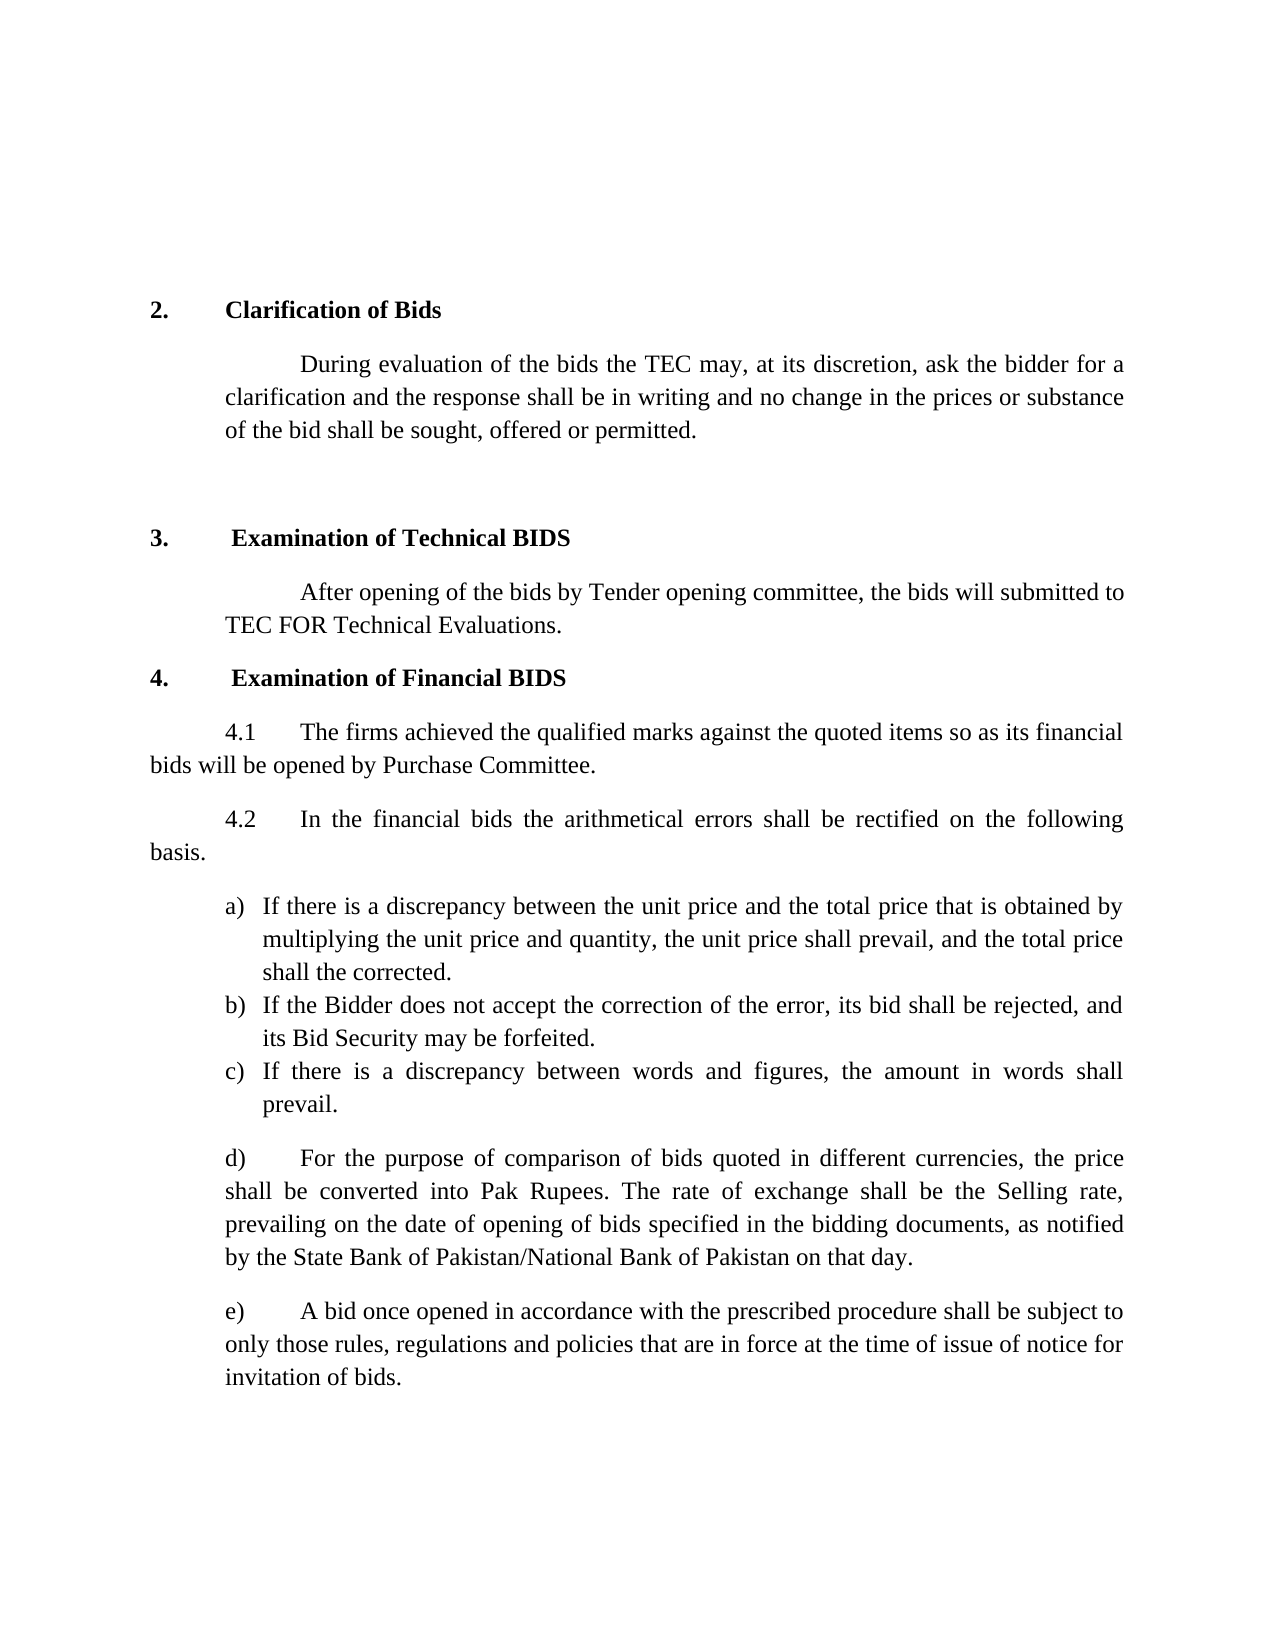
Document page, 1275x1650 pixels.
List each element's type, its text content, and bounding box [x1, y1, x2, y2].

text 4.1 The firms achieved the qualified marks against the quoted items so as its financial bids will be opened by Purchase Committee. [150, 717, 1125, 779]
list If there is a discrepancy between the unit price and the total price that is obtained by multiplying the unit price and quantity, the unit price shall prevail, and the total price shall the corrected. [225, 891, 1125, 986]
list If there is a discrepancy between words and figures, the amount in words shall prevail. [225, 1056, 1125, 1118]
text d) For the purpose of comparison of bids quoted in different currencies, the price shall be converted into Pak Rupees. The rate of exchange shall be the Selling rate, prevailing on the date of opening of bids specified in the bidding documents, as notified by the State Bank of Pakistan/National Bank of Pakistan on that day. [225, 1143, 1125, 1271]
text During evaluation of the bids the TEC may, at its discretion, ask the bidder for a clarification and the response shall be in writing and no change in the prices or substance of the bid shall be sought, offered or permitted. [225, 349, 1125, 444]
text e) A bid once opened in accordance with the prescribed procedure shall be subject to only those rules, regulations and policies that are in force at the time of issue of notice for invitation of bids. [225, 1296, 1125, 1391]
text After opening of the bids by Tender opening committee, the bids will submitted to TEC FOR Technical Evaluations. [225, 577, 1125, 638]
text 2. Clarification of Bids [150, 295, 1125, 324]
list If the Bidder does not accept the correction of the error, its bid shall be rejected, and its Bid Security may be forfeited. [225, 990, 1125, 1052]
text 4.2 In the financial bids the arithmetical errors shall be rectified on the following basis. [150, 804, 1125, 866]
text 3. Examination of Technical BIDS [150, 523, 1125, 552]
text 4. Examination of Financial BIDS [150, 663, 1125, 692]
